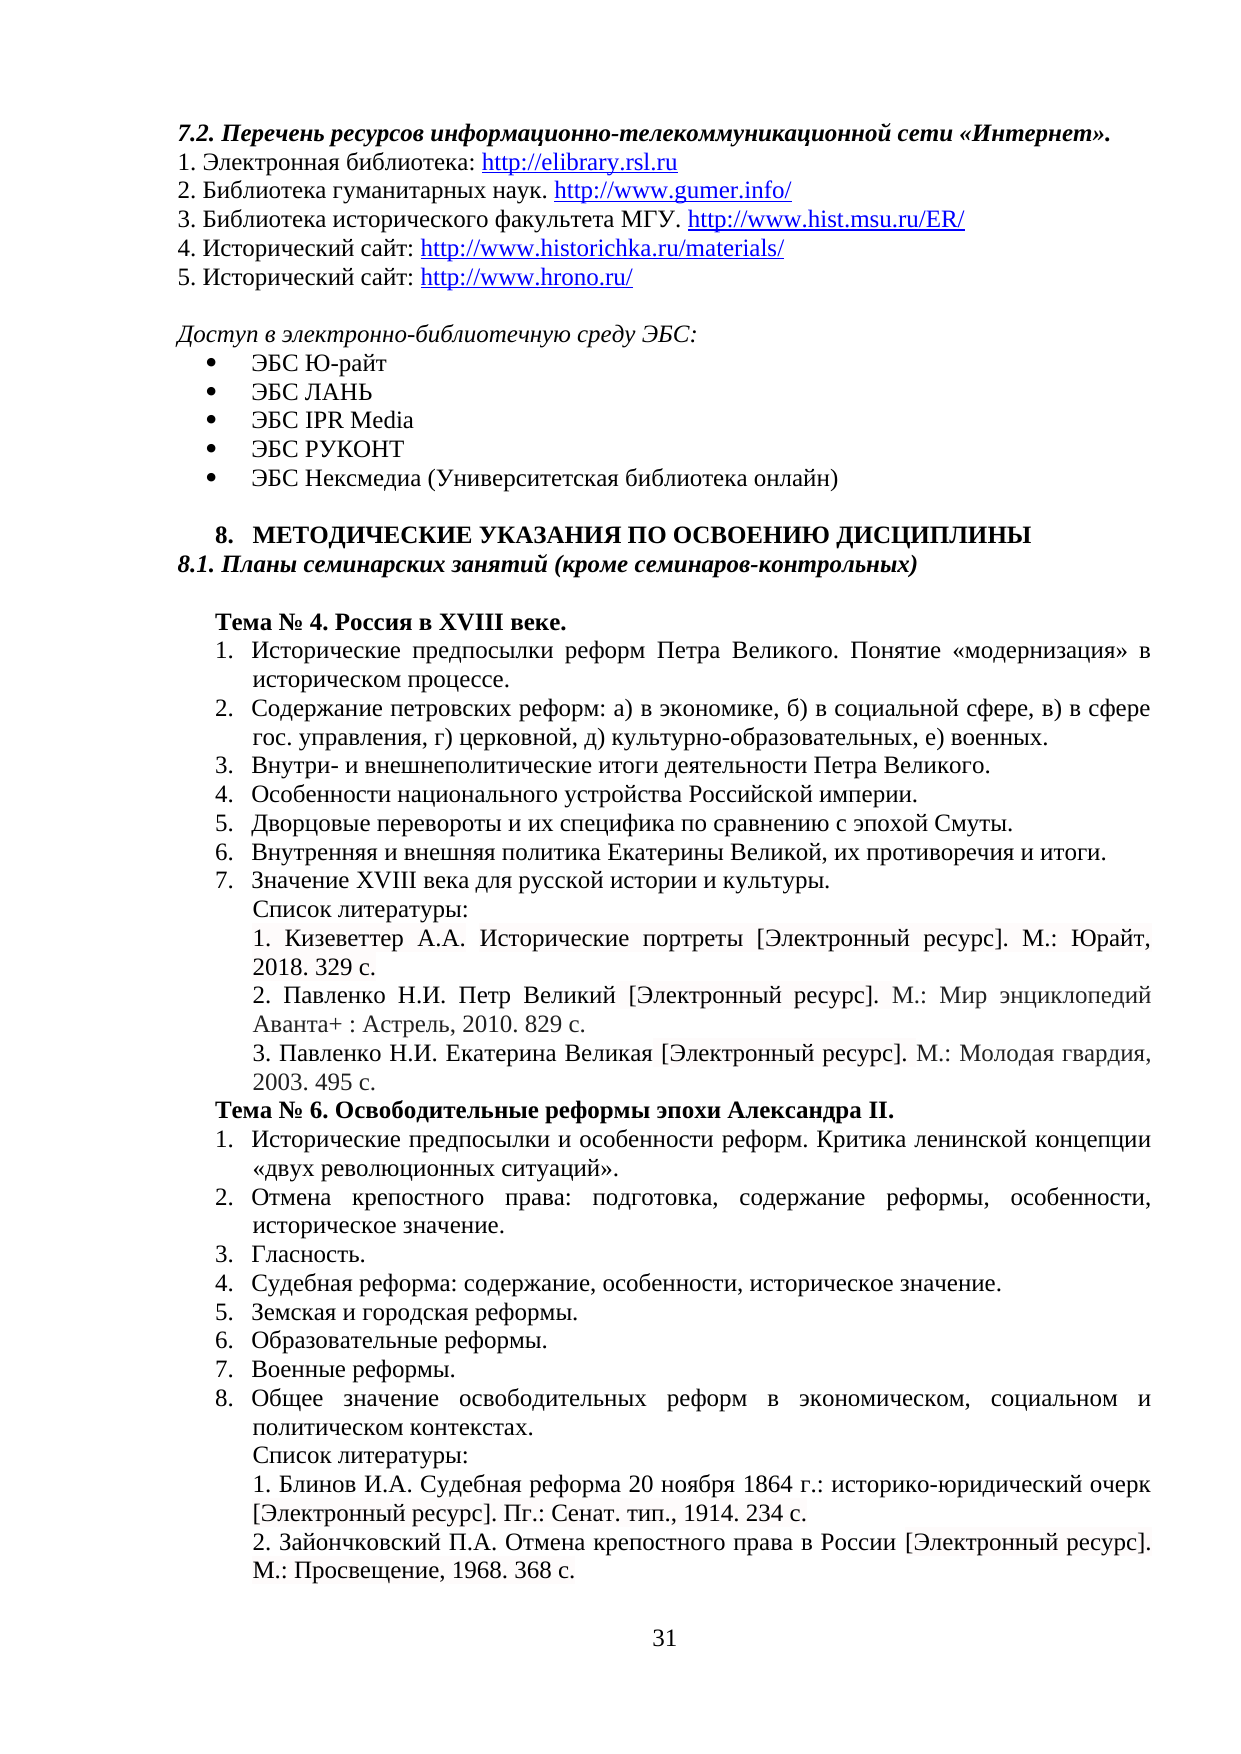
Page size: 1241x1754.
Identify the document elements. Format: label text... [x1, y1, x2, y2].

list Дворцовые перевороты и их специфика по сравнению с эпохой Смуты. [215, 808, 1152, 837]
list 3. Павленко Н.И. Екатерина Великая [Электронный ресурс]. М.: Молодая гвардия, 2003. 495 с. [252, 1038, 1152, 1096]
list ЭБС Нексмедиа (Университетская библиотека онлайн) [192, 463, 1152, 492]
list 1. Кизеветтер А.А. Исторические портреты [Электронный ресурс]. М.: Юрайт, 2018. 329 с. [376, 923, 1152, 981]
text 3. Библиотека исторического факультета МГУ. http://www.hist.msu.ru/ER/ [177, 204, 1152, 233]
list Исторические предпосылки и особенности реформ. Критика ленинской концепции «двух революционных ситуаций». [215, 1124, 1152, 1182]
list МЕТОДИЧЕСКИЕ УКАЗАНИЯ ПО ОСВОЕНИЮ ДИСЦИПЛИНЫ [215, 521, 1152, 549]
text 7.2. Перечень ресурсов информационно-телекоммуникационной сети «Интернет». [177, 118, 1152, 147]
list Внутри- и внешнеполитические итоги деятельности Петра Великого. [215, 751, 1152, 779]
list Общее значение освободительных реформ в экономическом, социальном и политическом контекстах. [215, 1383, 1152, 1441]
text 8.1. Планы семинарских занятий (кроме семинаров-контрольных) [177, 549, 1152, 578]
list ЭБС IPR Media [192, 406, 1152, 434]
list Список литературы: [252, 894, 1152, 923]
list Судебная реформа: содержание, особенности, историческое значение. [215, 1268, 1152, 1297]
list 1. Блинов И.А. Судебная реформа 20 ноября 1864 г.: историко-юридический очерк [Электронный ресурс]. Пг.: Сенат. тип., 1914. 234 с. [252, 1469, 1152, 1527]
list ЭБС РУКОНТ [192, 434, 1152, 463]
list ЭБС ЛАНЬ [192, 377, 1152, 406]
text 5. Исторический сайт: http://www.hrono.ru/ [177, 262, 1152, 291]
list 2. Павленко Н.И. Петр Великий [Электронный ресурс]. М.: Мир энциклопедий Аванта+ : Астрель, 2010. 829 с. [252, 981, 1152, 1038]
list 2. Зайончковский П.А. Отмена крепостного права в России [Электронный ресурс]. М.: Просвещение, 1968. 368 с. [252, 1527, 1152, 1584]
text 2. Библиотека гуманитарных наук. http://www.gumer.info/ [177, 176, 1152, 204]
list Военные реформы. [215, 1354, 1152, 1383]
text Доступ в электронно-библиотечную среду ЭБС: [177, 319, 1152, 348]
list Исторические предпосылки реформ Петра Великого. Понятие «модернизация» в историческом процессе. [215, 636, 1152, 693]
list ЭБС Ю-райт [192, 348, 1152, 377]
list Список литературы: [252, 1441, 1152, 1469]
text Тема № 6. Освободительные реформы эпохи Александра II. [215, 1096, 1152, 1124]
list Отмена крепостного права: подготовка, содержание реформы, особенности, историческое значение. [215, 1182, 1152, 1239]
list Внутренняя и внешняя политика Екатерины Великой, их противоречия и итоги. [215, 837, 1152, 866]
list Образовательные реформы. [215, 1326, 1152, 1354]
text 1. Электронная библиотека: http://elibrary.rsl.ru [177, 147, 1152, 176]
list Значение XVIII века для русской истории и культуры. [215, 866, 1152, 894]
list Гласность. [215, 1239, 1152, 1268]
text Тема № 4. Россия в XVIII веке. [215, 607, 1152, 636]
text 4. Исторический сайт: http://www.historichka.ru/materials/ [177, 233, 1152, 262]
list Особенности национального устройства Российской империи. [215, 779, 1152, 808]
list Земская и городская реформы. [215, 1297, 1152, 1326]
list Содержание петровских реформ: а) в экономике, б) в социальной сфере, в) в сфере гос. управления, г) церковной, д) культурно-образовательных, е) военных. [215, 693, 1152, 751]
